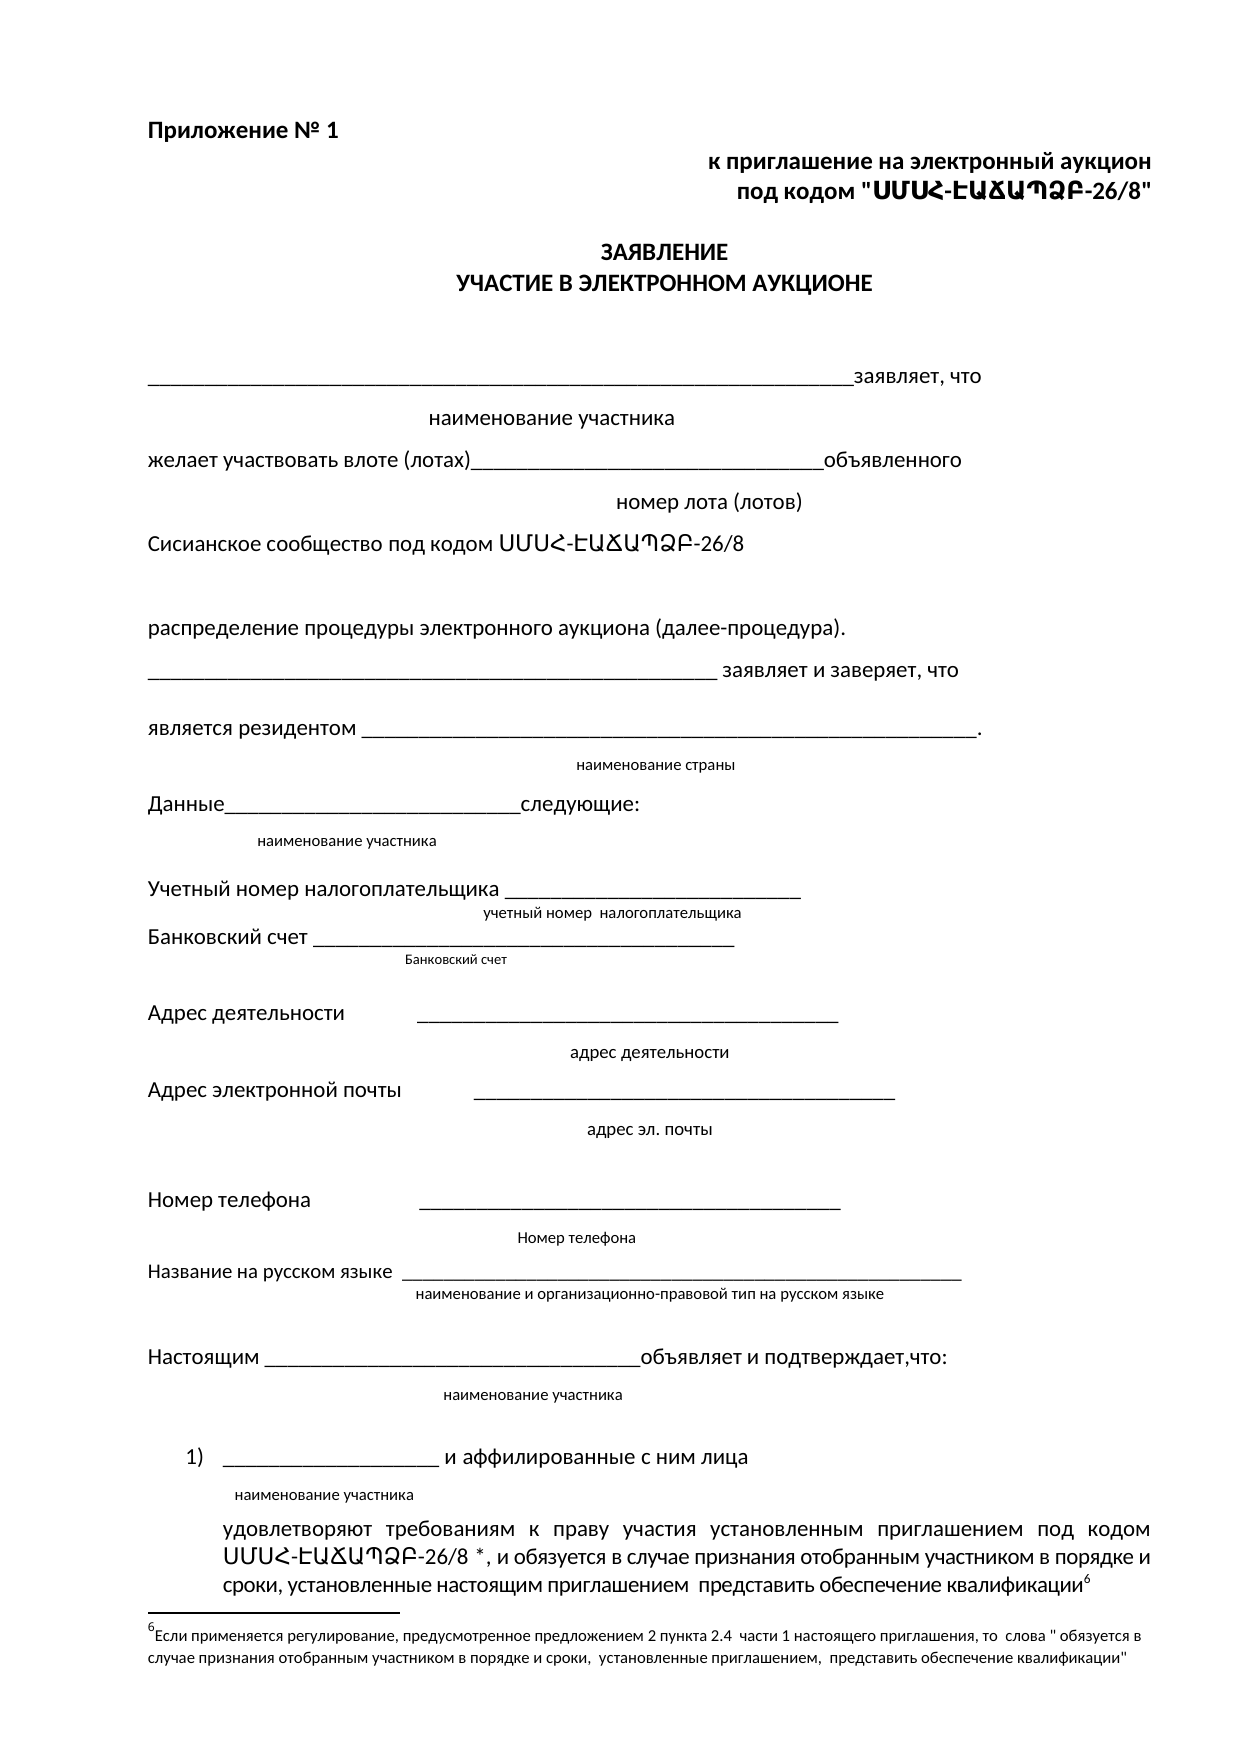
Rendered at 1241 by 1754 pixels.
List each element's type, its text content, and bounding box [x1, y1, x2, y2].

text наименование участника [148, 1484, 1152, 1504]
text Адрес электронной почты _____________________________________ [148, 1075, 1152, 1103]
text Сисианское сообщество под кодом ՍՄՍՀ-ԷԱՃԱՊՁԲ-26/8 [148, 529, 1152, 557]
text является резидентом ______________________________________________________. [148, 713, 1152, 741]
text Банковский счет [148, 950, 1152, 968]
text 2.4 На этапе аукциона участник представляет сниженные ценовые предложения в порядке, установленном пунктом 2.2 части 2 настоящего приглашения, без необходимости загрузки новых документов в систему. Приложение № 1 [148, 86, 1152, 145]
text Банковский счет _____________________________________ [148, 922, 1152, 950]
text наименование участника [148, 831, 1152, 851]
text ЗАЯВЛЕНИЕ [177, 237, 1152, 267]
text Данные__________________________следующие: [148, 789, 1152, 817]
text наименование участника [428, 403, 1152, 431]
text адрес деятельности [148, 1040, 1152, 1063]
text желает участвовать влоте (лотах)_______________________________объявленного [148, 445, 1152, 473]
text наименование страны [576, 754, 1152, 775]
list ___________________ и аффилированные с ним лица [185, 1442, 1152, 1470]
text номер лота (лотов) [606, 487, 1152, 515]
text наименование и организационно-правовой тип на русском языке [148, 1283, 1152, 1304]
text адрес эл. почты [148, 1117, 1152, 1140]
text Номер телефона _____________________________________ [148, 1186, 1152, 1213]
text __________________________________________________ заявляет и заверяет, что [148, 655, 1152, 683]
text ______________________________________________________________заявляет, что [148, 361, 1152, 389]
list удовлетворяют требованиям к праву участия установленным приглашением под кодом ՍՄՍՀ-ԷԱՃԱՊՁԲ-26/8 *, и обязуется в случае признания отобранным участником в порядке и сроки, установленные настоящим приглашением представить обеспечение квалификации [223, 1514, 1152, 1598]
text Номер телефона [517, 1227, 1152, 1248]
text Название на русском языке ______________________________________________________ [148, 1258, 1152, 1283]
text к приглашение на электронный аукцион [177, 145, 1152, 176]
text Учетный номер налогоплательщика __________________________ [148, 874, 1152, 902]
text Адрес деятельности _____________________________________ [148, 998, 1152, 1026]
text УЧАСТИЕ В ЭЛЕКТРОННОМ АУКЦИОНЕ [177, 267, 1152, 298]
text под кодом "ՍՄՍՀ-ԷԱՃԱՊՁԲ-26/8" [177, 176, 1152, 206]
text учетный номер налогоплательщика [148, 902, 1152, 922]
text Настоящим _________________________________объявляет и подтверждает,что: [148, 1342, 1152, 1370]
text распределение процедуры электронного аукциона (далее-процедура). [148, 613, 1152, 641]
text наименование участника [443, 1384, 1152, 1404]
